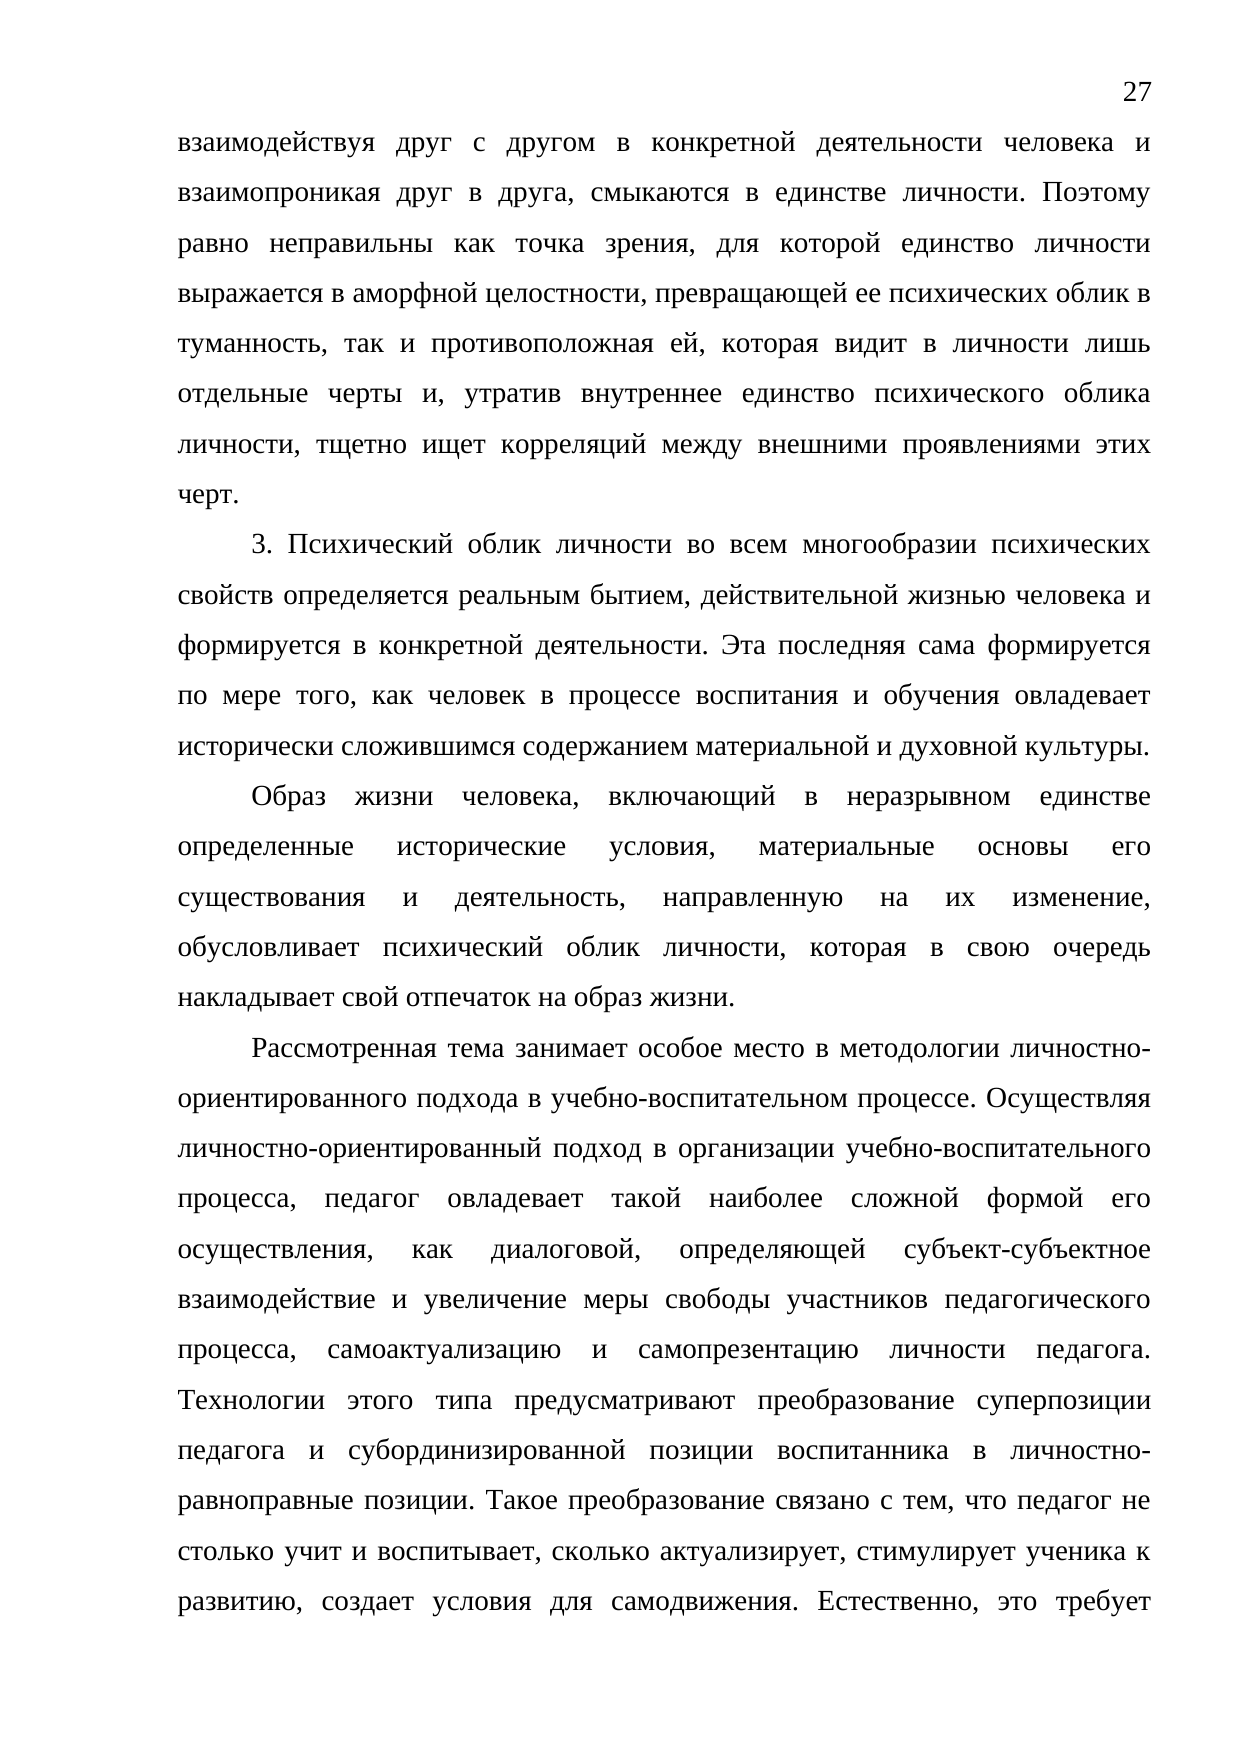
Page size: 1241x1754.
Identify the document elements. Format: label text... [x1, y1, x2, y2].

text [177, 1030, 1152, 1617]
text Образ жизни человека, включающий в неразрывном единстве определенные исторические условия, материальные основы его существования и деятельность, направленную на их изменение, обусловливает психический облик личности, которая в свою очередь накладывает свой отпечаток на образ жизни. [177, 778, 1152, 1013]
text 3. Психический облик личности во всем многообразии психических свойств определяется реальным бытием, действительной жизнью человека и формируется в конкретной деятельности. Эта последняя сама формируется по мере того, как человек в процессе воспитания и обучения овладевает исторически сложившимся содержанием материальной и духовной культуры. [177, 527, 1152, 761]
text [177, 124, 1152, 510]
